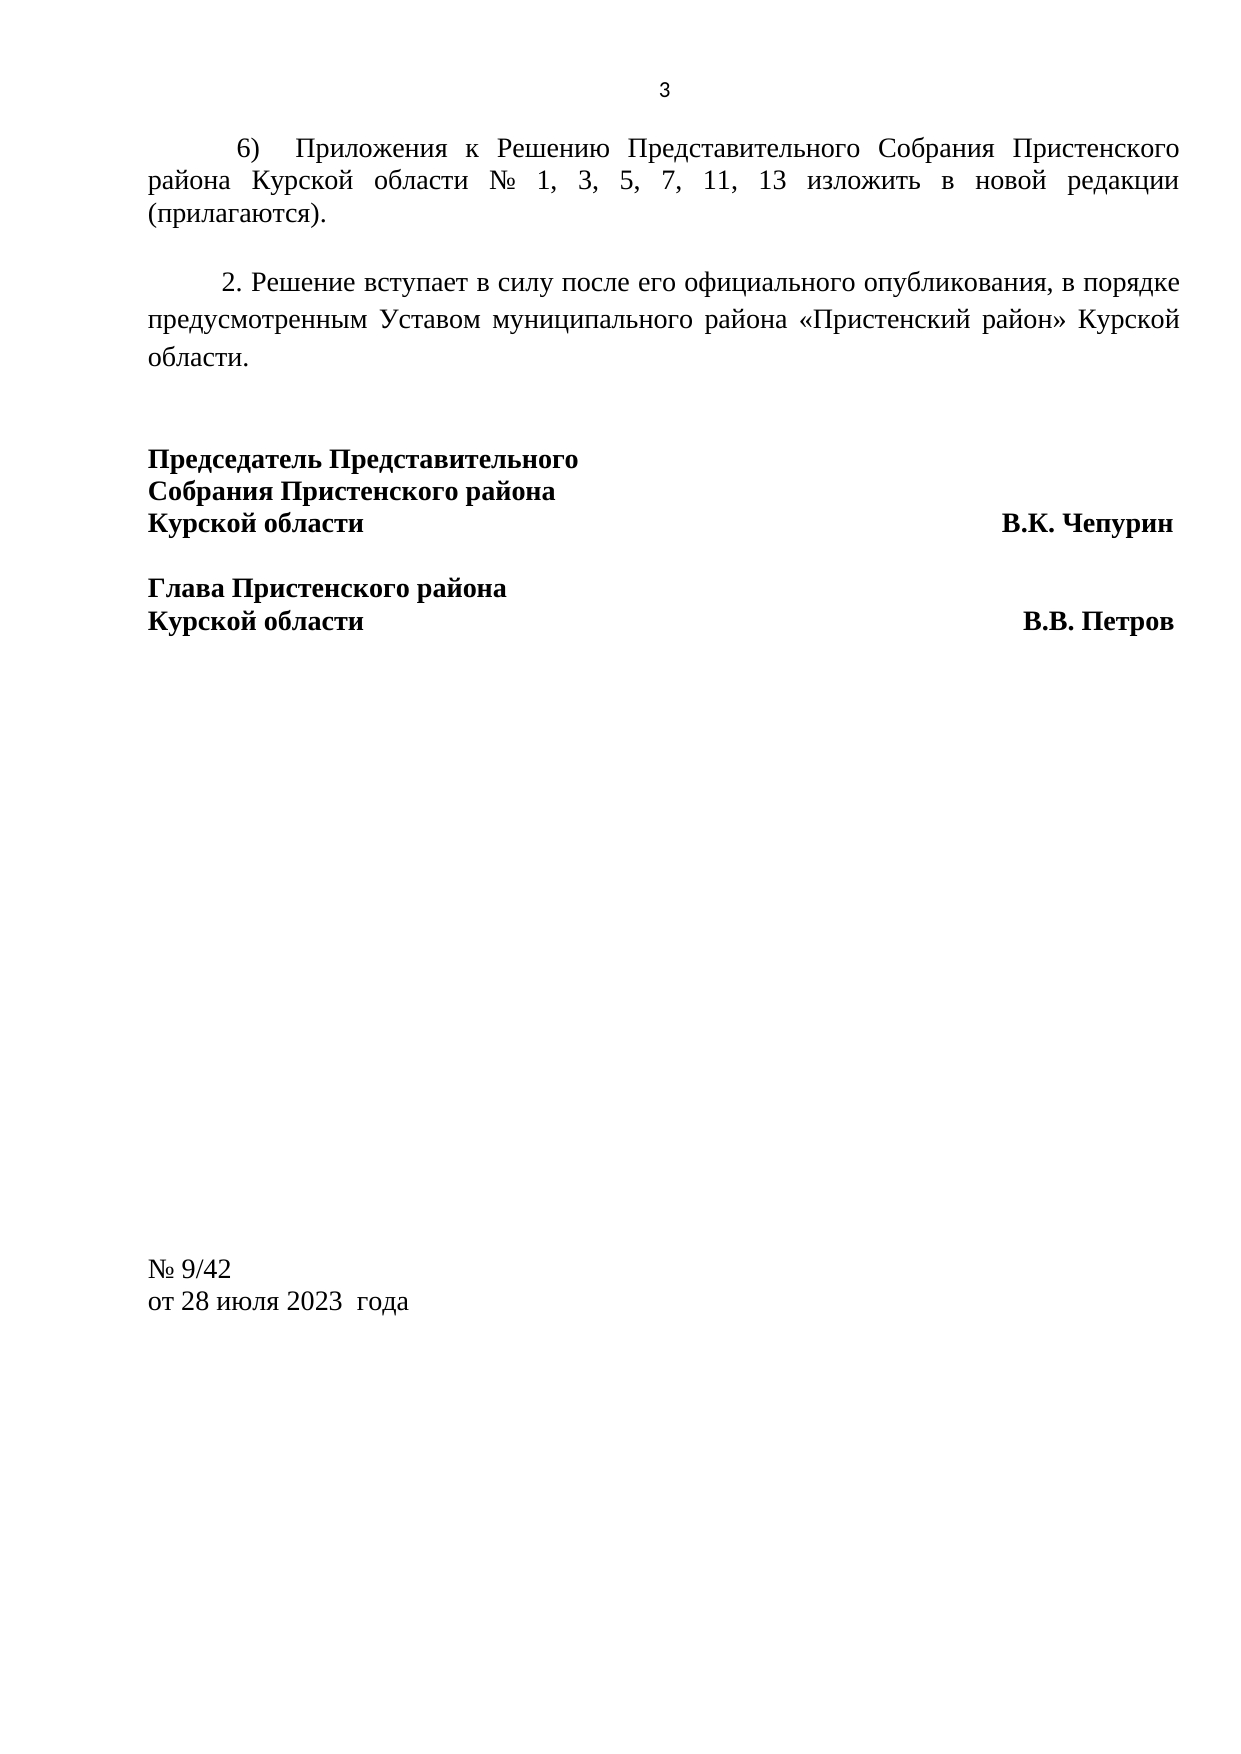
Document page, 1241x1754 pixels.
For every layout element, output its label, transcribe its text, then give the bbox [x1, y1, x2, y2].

text Глава Пристенского района [148, 571, 1181, 604]
text Собрания Пристенского района [148, 474, 1181, 507]
text от 28 июля 2023 года [148, 1284, 1181, 1316]
text 2. Решение вступает в силу после его официального опубликования, в порядке предусмотренным Уставом муниципального района «Пристенский район» Курской области. [148, 265, 1181, 372]
text Курской области В.К. Чепурин [148, 507, 1181, 539]
text № 9/42 [148, 1252, 1181, 1284]
list Приложения к Решению Представительного Собрания Пристенского района Курской области № 1, 3, 5, 7, 11, 13 изложить в новой редакции (прилагаются). [148, 131, 1181, 228]
text Председатель Представительного [148, 442, 1181, 474]
text Курской области В.В. Петров [148, 604, 1181, 636]
